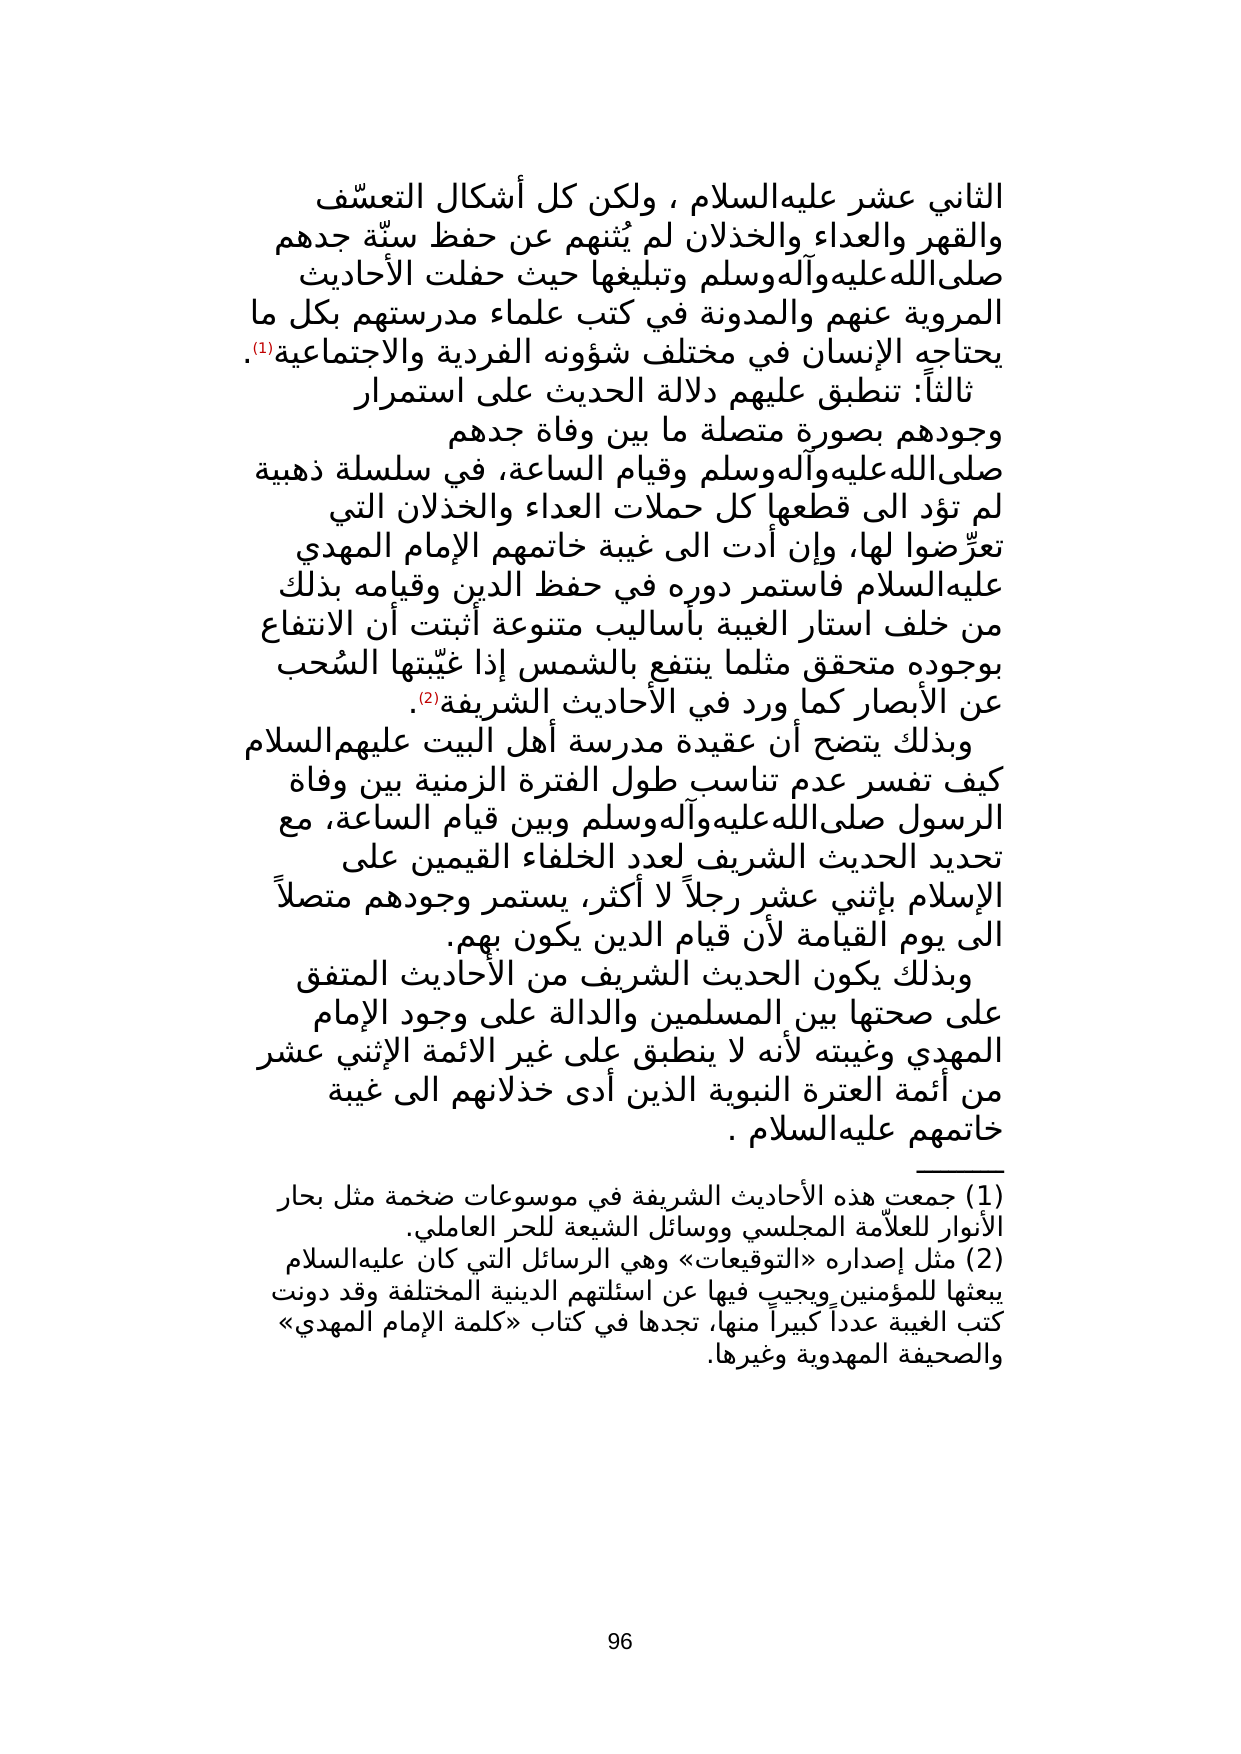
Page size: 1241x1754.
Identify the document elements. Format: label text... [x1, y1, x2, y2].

text (2) مثل إصداره «التوقيعات» وهي الرسائل التي كان عليه‌السلام يبعثها للمؤمنين ويجيب فيها عن اسئلتهم الدينية المختلفة وقد دونت كتب الغيبة عدداً كبيراً منها، تجدها في كتاب «كلمة الإمام المهدي» والصحيفة المهدوية وغيرها. [236, 1243, 1004, 1369]
text ـــــــــــ [236, 1148, 1004, 1180]
text وبذلك يكون الحديث الشريف من الأحاديث المتفق على صحتها بين المسلمين والدالة على وجود الإمام المهدي وغيبته لأنه لا ينطبق على غير الائمة الإثني عشر من أئمة العترة النبوية الذين أدى خذلانهم الى غيبة خاتمهم عليه‌السلام . [236, 954, 1004, 1148]
text الثاني عشر عليه‌السلام ، ولكن كل أشكال التعسّف والقهر والعداء والخذلان لم يُثنهم عن حفظ سنّة جدهم صلى‌الله‌عليه‌وآله‌وسلم وتبليغها حيث حفلت الأحاديث المروية عنهم والمدونة في كتب علماء مدرستهم بكل ما يحتاجه الإنسان في مختلف شؤونه الفردية والاجتماعية(1). [236, 177, 1004, 371]
text وبذلك يتضح أن عقيدة مدرسة أهل البيت عليهم‌السلام كيف تفسر عدم تناسب طول الفترة الزمنية بين وفاة الرسول صلى‌الله‌عليه‌وآله‌وسلم وبين قيام الساعة، مع تحديد الحديث الشريف لعدد الخلفاء القيمين على الإسلام بإثني عشر رجلاً لا أكثر، يستمر وجودهم متصلاً الى يوم القيامة لأن قيام الدين يكون بهم. [236, 721, 1004, 954]
text (1) جمعت هذه الأحاديث الشريفة في موسوعات ضخمة مثل بحار الأنوار للعلاّمة المجلسي ووسائل الشيعة للحر العاملي. [236, 1180, 1004, 1243]
text ثالثاً: تنطبق عليهم دلالة الحديث على استمرار وجودهم بصورة متصلة ما بين وفاة جدهم صلى‌الله‌عليه‌وآله‌وسلم وقيام الساعة، في سلسلة ذهبية لم تؤد الى قطعها كل حملات العداء والخذلان التي تعرِّضوا لها، وإن أدت الى غيبة خاتمهم الإمام المهدي عليه‌السلام فاستمر دوره في حفظ الدين وقيامه بذلك من خلف استار الغيبة بأساليب متنوعة أثبتت أن الانتفاع بوجوده متحقق مثلما ينتفع بالشمس إذا غيّبتها السُحب عن الأبصار كما ورد في الأحاديث الشريفة(2). [236, 371, 1004, 721]
